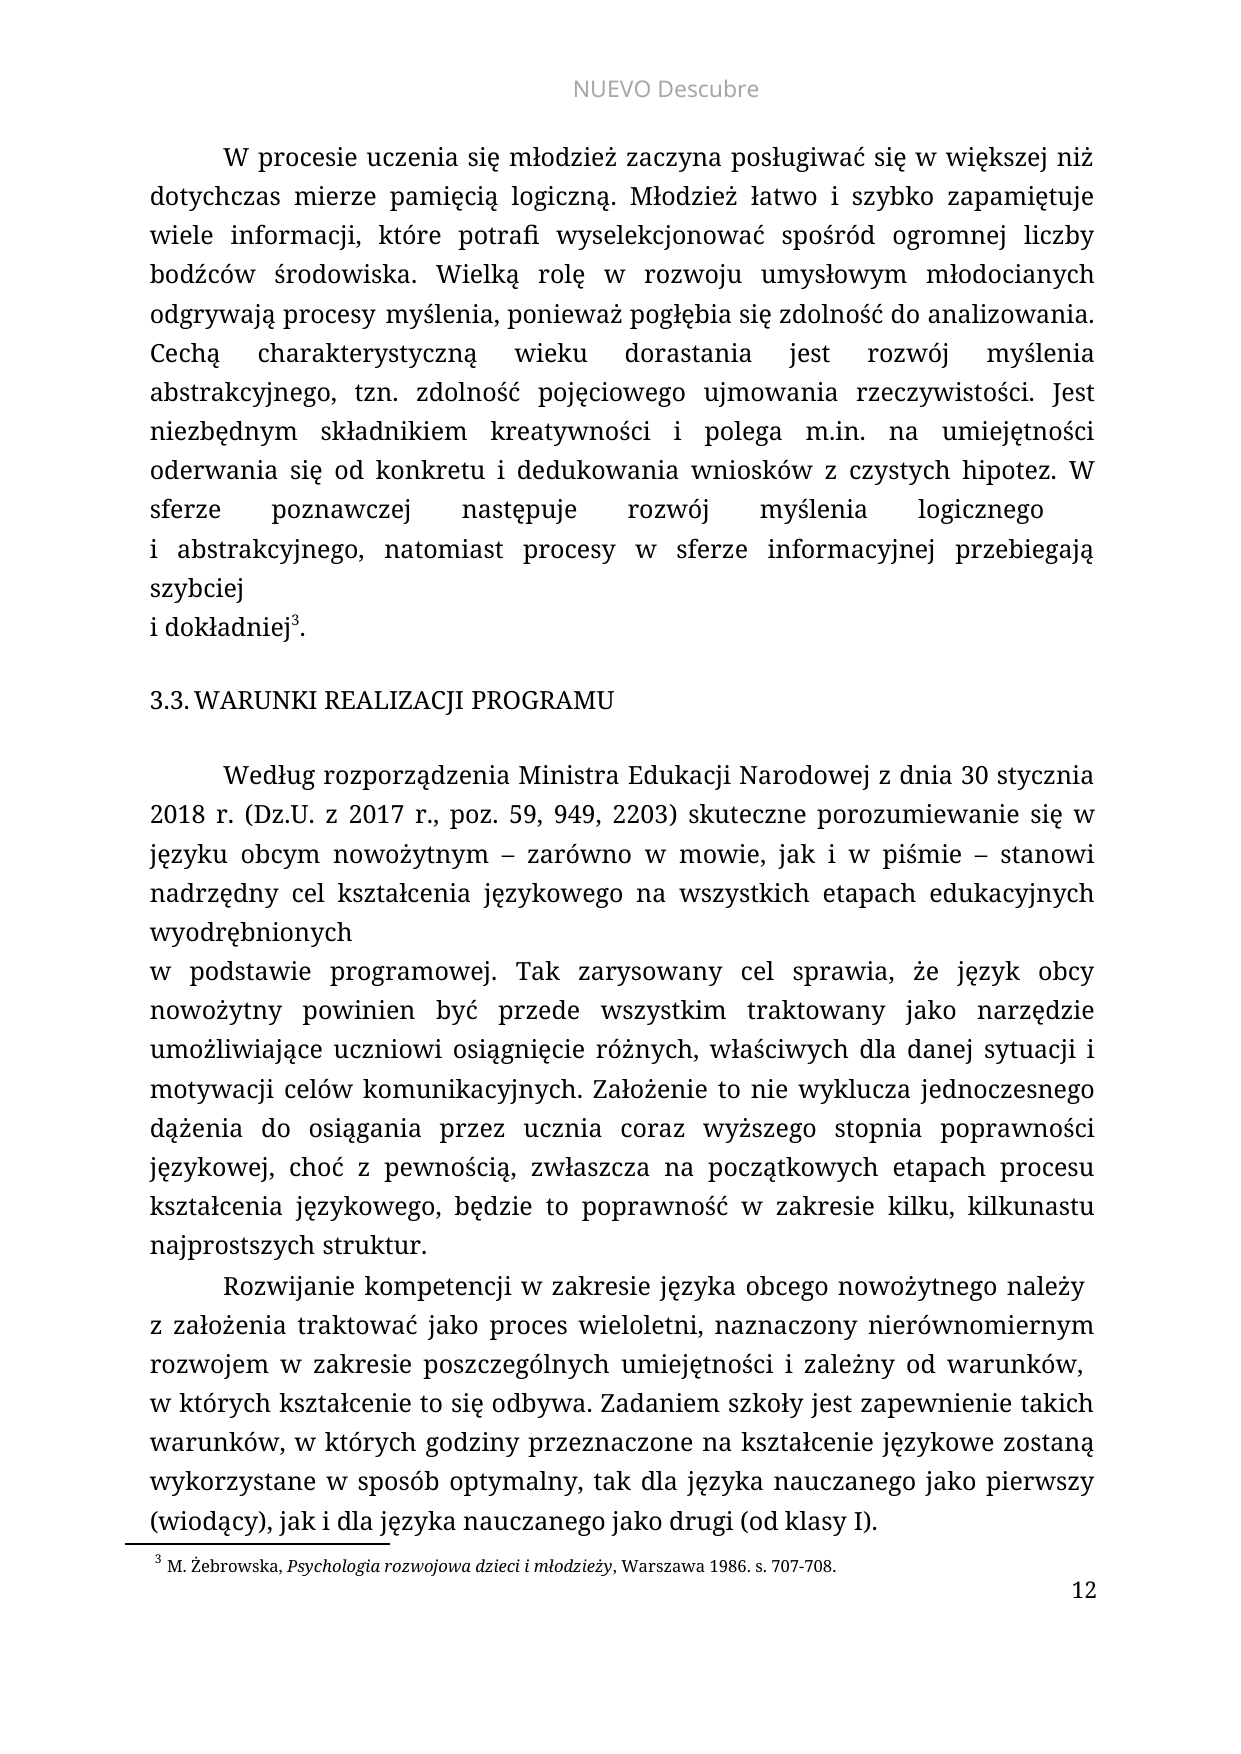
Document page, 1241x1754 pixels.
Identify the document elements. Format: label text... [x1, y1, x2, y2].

text W procesie uczenia się młodzież zaczyna posługiwać się w większej niż dotychczas mierze pamięcią logiczną. Młodzież łatwo i szybko zapamiętuje wiele informacji, które potrafi wyselekcjonować spośród ogromnej liczby bodźców środowiska. Wielką rolę w rozwoju umysłowym młodocianych odgrywają procesy myślenia, ponieważ pogłębia się zdolność do analizowania. Cechą charakterystyczną wieku dorastania jest rozwój myślenia abstrakcyjnego, tzn. zdolność pojęciowego ujmowania rzeczywistości. Jest niezbędnym składnikiem kreatywności i polega m.in. na umiejętności oderwania się od konkretu i dedukowania wniosków z czystych hipotez. W sferze poznawczej następuje rozwój myślenia logicznego i abstrakcyjnego, natomiast procesy w sferze informacyjnej przebiegają szybciej i dokładniej. [149, 139, 1095, 644]
text Według rozporządzenia Ministra Edukacji Narodowej z dnia 30 stycznia 2018 r. (Dz.U. z 2017 r., poz. 59, 949, 2203) skuteczne porozumiewanie się w języku obcym nowożytnym – zarówno w mowie, jak i w piśmie – stanowi nadrzędny cel kształcenia językowego na wszystkich etapach edukacyjnych wyodrębnionych w podstawie programowej. Tak zarysowany cel sprawia, że język obcy nowożytny powinien być przede wszystkim traktowany jako narzędzie umożliwiające uczniowi osiągnięcie różnych, właściwych dla danej sytuacji i motywacji celów komunikacyjnych. Założenie to nie wyklucza jednoczesnego dążenia do osiągania przez ucznia coraz wyższego stopnia poprawności językowej, choć z pewnością, zwłaszcza na początkowych etapach procesu kształcenia językowego, będzie to poprawność w zakresie kilku, kilkunastu najprostszych struktur. [149, 758, 1095, 1262]
list WARUNKI REALIZACJI PROGRAMU [149, 683, 1180, 717]
text Rozwijanie kompetencji w zakresie języka obcego nowożytnego należy z założenia traktować jako proces wieloletni, naznaczony nierównomiernym rozwojem w zakresie poszczególnych umiejętności i zależny od warunków, w których kształcenie to się odbywa. Zadaniem szkoły jest zapewnienie takich warunków, w których godziny przeznaczone na kształcenie językowe zostaną wykorzystane w sposób optymalny, tak dla języka nauczanego jako pierwszy (wiodący), jak i dla języka nauczanego jako drugi (od klasy I). [149, 1268, 1095, 1537]
